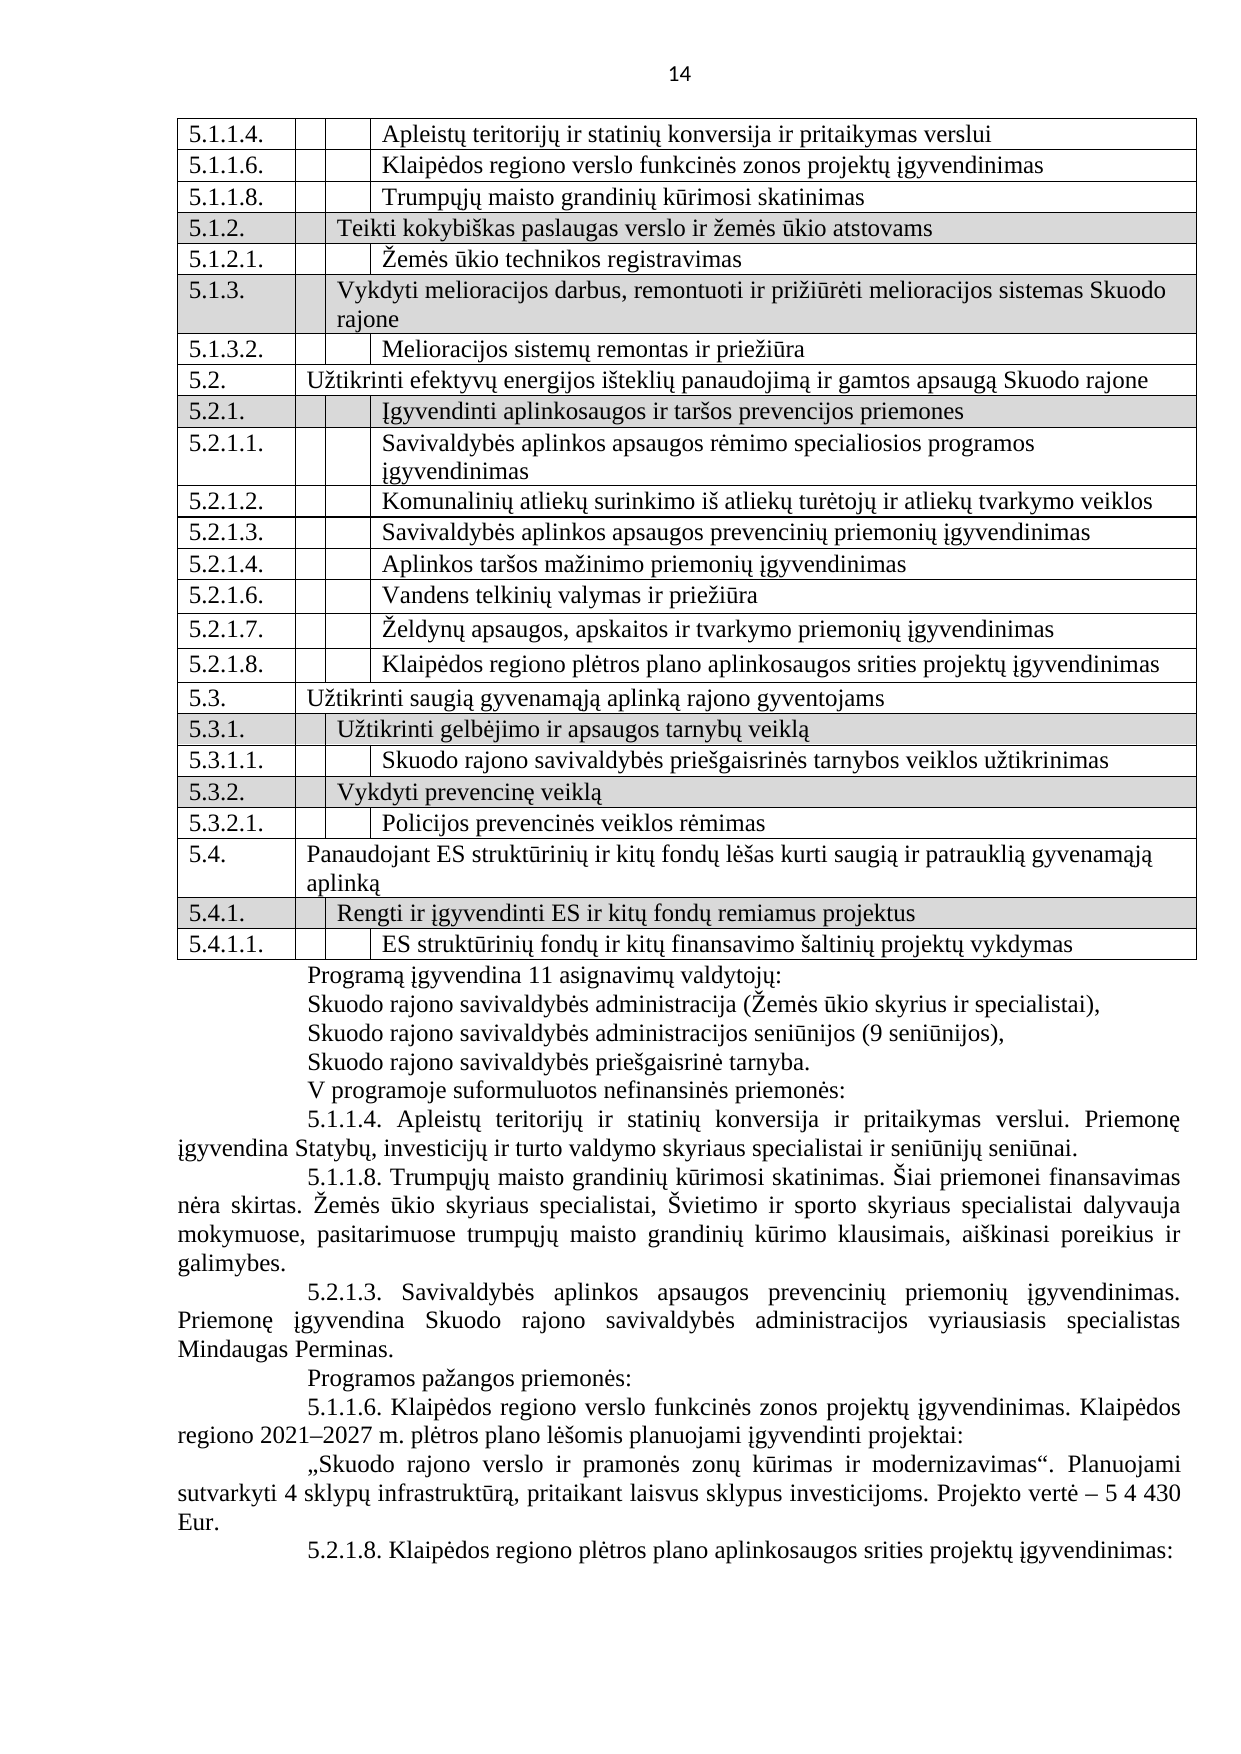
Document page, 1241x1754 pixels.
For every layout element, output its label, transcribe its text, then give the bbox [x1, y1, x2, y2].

table_cell 5.2.1.1. [178, 428, 295, 485]
text Programos pažangos priemonės: [177, 1363, 1181, 1392]
table_cell [296, 580, 325, 613]
text 5.2.1.3. Savivaldybės aplinkos apsaugos prevencinių priemonių įgyvendinimas. Priemonę įgyvendina Skuodo rajono savivaldybės administracijos vyriausiasis specialistas Mindaugas Perminas. [177, 1277, 1181, 1363]
table_cell 5.4.1. [178, 898, 295, 928]
table_cell [296, 396, 325, 427]
table_cell [326, 649, 370, 682]
table_cell [296, 614, 325, 648]
table_cell Skuodo rajono savivaldybės priešgaisrinės tarnybos veiklos užtikrinimas [371, 746, 1196, 776]
table_cell [326, 396, 370, 427]
table_cell 5.4. [178, 839, 295, 897]
table_cell [296, 518, 325, 548]
table_cell 5.1.2. [178, 213, 295, 243]
table_cell 5.1.1.6. [178, 150, 295, 181]
table_cell Panaudojant ES struktūrinių ir kitų fondų lėšas kurti saugią ir patrauklią gyvenamąją aplinką [296, 839, 1196, 897]
table_cell Vykdyti melioracijos darbus, remontuoti ir prižiūrėti melioracijos sistemas Skuodo rajone [326, 275, 1196, 333]
table_cell [296, 213, 325, 243]
table_cell Klaipėdos regiono plėtros plano aplinkosaugos srities projektų įgyvendinimas [371, 649, 1196, 682]
text Skuodo rajono savivaldybės administracija (Žemės ūkio skyrius ir specialistai), [177, 989, 1181, 1018]
table_cell [296, 746, 325, 776]
text 5.2.1.8. Klaipėdos regiono plėtros plano aplinkosaugos srities projektų įgyvendinimas: [177, 1535, 1181, 1564]
table_cell [326, 580, 370, 613]
text 5.1.1.8. Trumpųjų maisto grandinių kūrimosi skatinimas. Šiai priemonei finansavimas nėra skirtas. Žemės ūkio skyriaus specialistai, Švietimo ir sporto skyriaus specialistai dalyvauja mokymuose, pasitarimuose trumpųjų maisto grandinių kūrimo klausimais, aiškinasi poreikius ir galimybes. [177, 1162, 1181, 1277]
table_cell [326, 119, 370, 149]
table_cell Klaipėdos regiono verslo funkcinės zonos projektų įgyvendinimas [371, 150, 1196, 181]
table_cell [326, 549, 370, 579]
table_cell [296, 486, 325, 516]
text 5.1.1.4. Apleistų teritorijų ir statinių konversija ir pritaikymas verslui. Priemonę įgyvendina Statybų, investicijų ir turto valdymo skyriaus specialistai ir seniūnijų seniūnai. [177, 1104, 1181, 1162]
table_cell 5.3.1. [178, 714, 295, 744]
table_cell [296, 334, 325, 364]
table_cell Savivaldybės aplinkos apsaugos prevencinių priemonių įgyvendinimas [371, 518, 1196, 548]
table_cell 5.1.2.1. [178, 244, 295, 274]
text Skuodo rajono savivaldybės administracijos seniūnijos (9 seniūnijos), [177, 1018, 1181, 1047]
table_cell [296, 428, 325, 485]
table_cell [296, 777, 325, 807]
table_cell [326, 182, 370, 212]
table_cell 5.2.1.7. [178, 614, 295, 648]
table_cell [296, 929, 325, 959]
table_cell 5.1.3.2. [178, 334, 295, 364]
table_cell 5.2.1.4. [178, 549, 295, 579]
table_cell Savivaldybės aplinkos apsaugos rėmimo specialiosios programos įgyvendinimas [371, 428, 1196, 485]
table_cell Vykdyti prevencinę veiklą [326, 777, 1196, 807]
table_cell Apleistų teritorijų ir statinių konversija ir pritaikymas verslui [371, 119, 1196, 149]
table_cell [326, 929, 370, 959]
table_cell 5.2.1. [178, 396, 295, 427]
text V programoje suformuluotos nefinansinės priemonės: [177, 1075, 1181, 1104]
table_cell 5.2.1.3. [178, 518, 295, 548]
table_cell [296, 182, 325, 212]
table_cell Trumpųjų maisto grandinių kūrimosi skatinimas [371, 182, 1196, 212]
table_cell [296, 549, 325, 579]
table_cell Rengti ir įgyvendinti ES ir kitų fondų remiamus projektus [326, 898, 1196, 928]
table_cell Aplinkos taršos mažinimo priemonių įgyvendinimas [371, 549, 1196, 579]
table_cell 5.3. [178, 683, 295, 713]
table_cell Užtikrinti gelbėjimo ir apsaugos tarnybų veiklą [326, 714, 1196, 744]
table_cell 5.1.1.4. [178, 119, 295, 149]
table_cell Komunalinių atliekų surinkimo iš atliekų turėtojų ir atliekų tvarkymo veiklos [371, 486, 1196, 516]
table_cell Melioracijos sistemų remontas ir priežiūra [371, 334, 1196, 364]
table_cell Užtikrinti efektyvų energijos išteklių panaudojimą ir gamtos apsaugą Skuodo rajone [296, 365, 1196, 395]
text 5.1.1.6. Klaipėdos regiono verslo funkcinės zonos projektų įgyvendinimas. Klaipėdos regiono 2021–2027 m. plėtros plano lėšomis planuojami įgyvendinti projektai: [177, 1392, 1181, 1449]
table_cell [296, 898, 325, 928]
table_cell 5.4.1.1. [178, 929, 295, 959]
table_cell Įgyvendinti aplinkosaugos ir taršos prevencijos priemones [371, 396, 1196, 427]
text Programą įgyvendina 11 asignavimų valdytojų: [177, 960, 1181, 989]
table_cell Vandens telkinių valymas ir priežiūra [371, 580, 1196, 613]
table_cell Policijos prevencinės veiklos rėmimas [371, 808, 1196, 838]
table_cell ES struktūrinių fondų ir kitų finansavimo šaltinių projektų vykdymas [371, 929, 1196, 959]
table_cell [326, 244, 370, 274]
table_cell Žemės ūkio technikos registravimas [371, 244, 1196, 274]
table_cell Užtikrinti saugią gyvenamąją aplinką rajono gyventojams [296, 683, 1196, 713]
table_cell 5.3.1.1. [178, 746, 295, 776]
table_cell [326, 150, 370, 181]
table_cell [326, 808, 370, 838]
table_cell Teikti kokybiškas paslaugas verslo ir žemės ūkio atstovams [326, 213, 1196, 243]
table_cell Želdynų apsaugos, apskaitos ir tvarkymo priemonių įgyvendinimas [371, 614, 1196, 648]
table_cell [296, 275, 325, 333]
table_cell [296, 244, 325, 274]
table_cell 5.2.1.2. [178, 486, 295, 516]
table_cell 5.1.3. [178, 275, 295, 333]
table_cell [326, 614, 370, 648]
table_cell 5.2.1.6. [178, 580, 295, 613]
table_cell [296, 119, 325, 149]
table_cell 5.3.2. [178, 777, 295, 807]
table_cell 5.2. [178, 365, 295, 395]
table_cell 5.2.1.8. [178, 649, 295, 682]
table_cell 5.3.2.1. [178, 808, 295, 838]
table_cell [326, 334, 370, 364]
text „Skuodo rajono verslo ir pramonės zonų kūrimas ir modernizavimas“. Planuojami sutvarkyti 4 sklypų infrastruktūrą, pritaikant laisvus sklypus investicijoms. Projekto vertė – 5 4 430 Eur. [177, 1449, 1181, 1535]
table_cell [326, 428, 370, 485]
table_cell [296, 649, 325, 682]
table_cell [326, 486, 370, 516]
text Skuodo rajono savivaldybės priešgaisrinė tarnyba. [177, 1047, 1181, 1075]
table_cell [296, 714, 325, 744]
table_cell [296, 808, 325, 838]
table_cell [326, 518, 370, 548]
table_cell 5.1.1.8. [178, 182, 295, 212]
table_cell [296, 150, 325, 181]
table_cell [326, 746, 370, 776]
